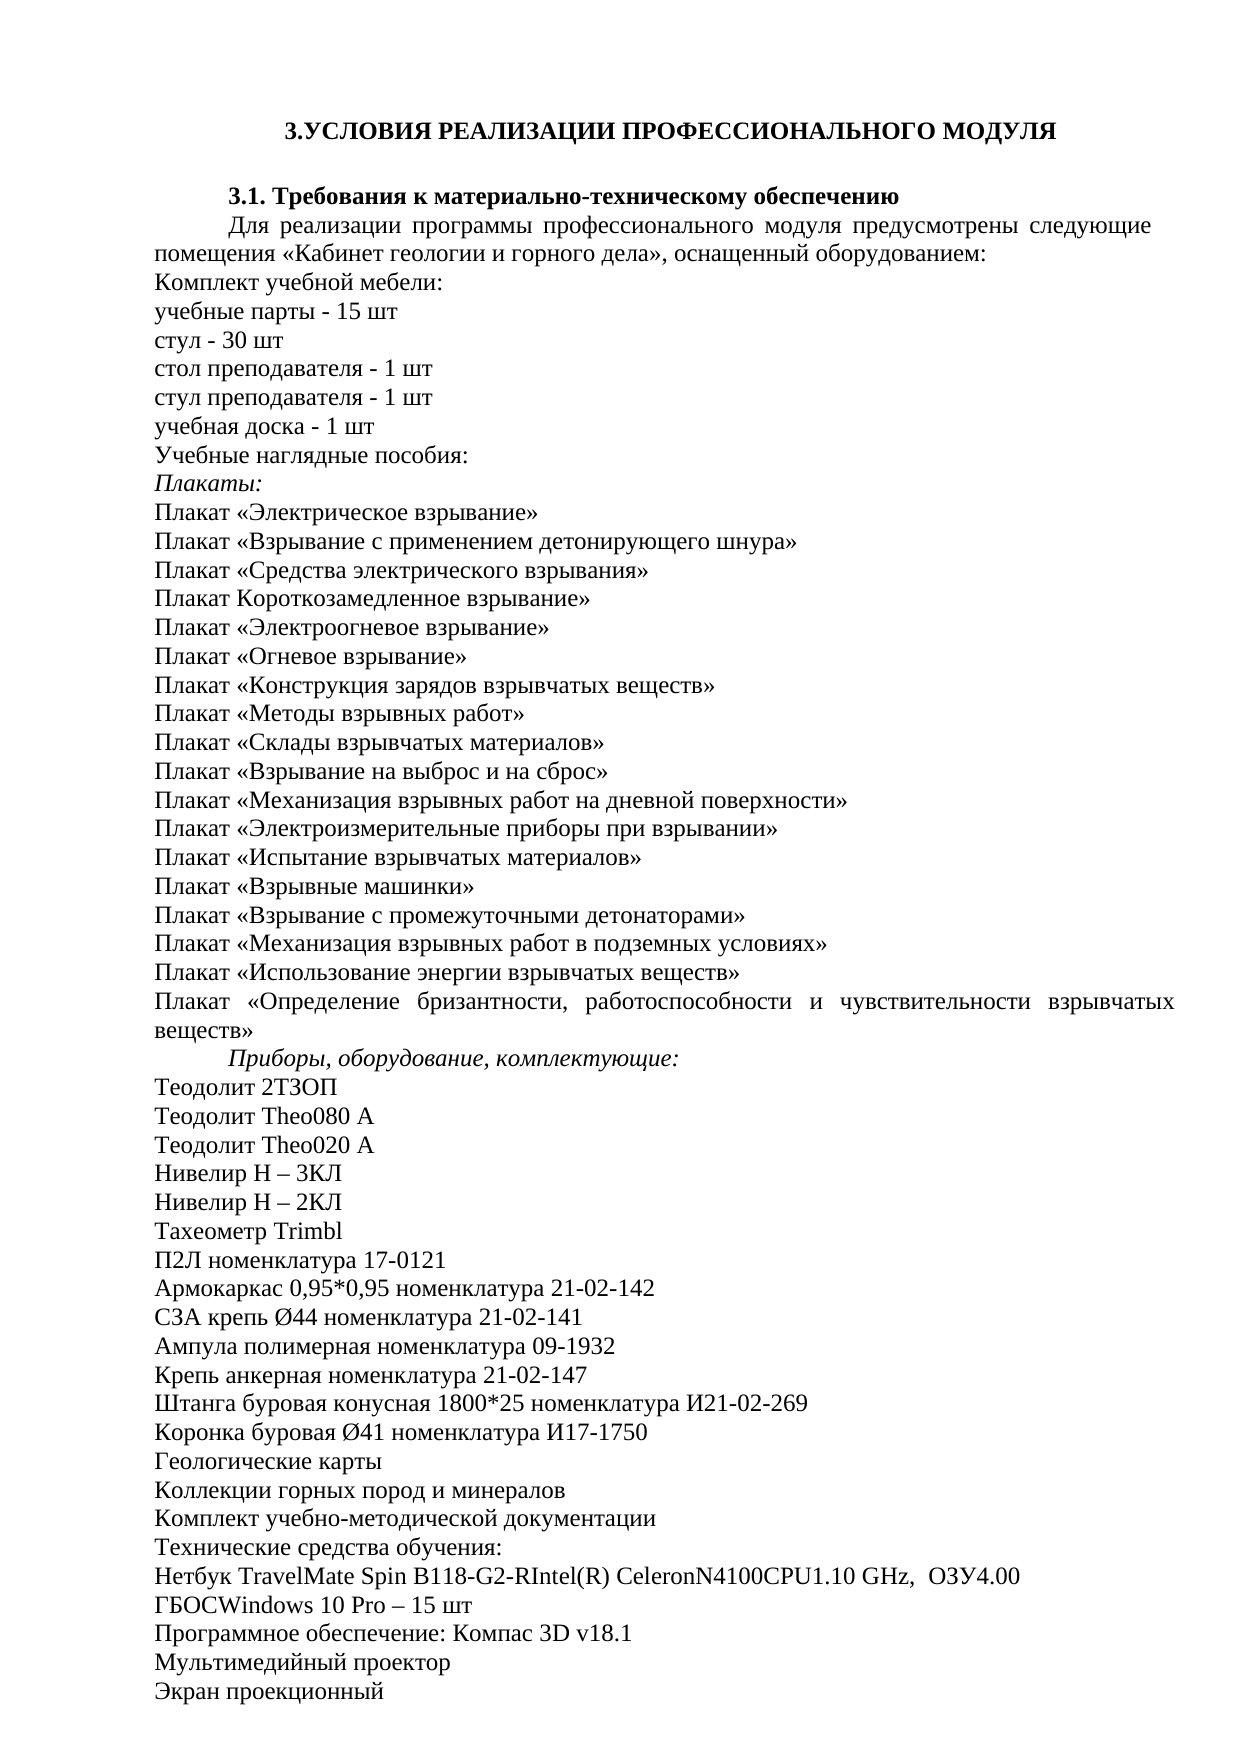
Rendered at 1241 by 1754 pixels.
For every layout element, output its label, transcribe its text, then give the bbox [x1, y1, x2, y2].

text Крепь анкерная номенклатура 21-02-147 [154, 1360, 1176, 1388]
text Учебные наглядные пособия: [154, 440, 1176, 468]
list Плакат «Механизация взрывных работ в подземных условиях» [154, 928, 1176, 957]
list Приборы, оборудование, комплектующие: [154, 1043, 1176, 1072]
text Экран проекционный [154, 1676, 1152, 1705]
text Для реализации программы профессионального модуля предусмотрены следующие помещения «Кабинет геологии и горного дела», оснащенный оборудованием: [154, 210, 1152, 267]
text стул - 30 шт [154, 325, 1176, 353]
text П2Л номенклатура 17-0121 [154, 1245, 1176, 1273]
list Плакат «Использование энергии взрывчатых веществ» [154, 957, 1176, 986]
text Плакат «Склады взрывчатых материалов» [154, 727, 1176, 756]
text Комплект учебно-методической документации [154, 1503, 1176, 1532]
text Плакат «Конструкция зарядов взрывчатых веществ» [154, 670, 1176, 698]
text Плакат «Огневое взрывание» [154, 641, 1176, 670]
text Нивелир Н – 2КЛ [154, 1187, 1176, 1216]
text Нивелир Н – 3КЛ [154, 1158, 1176, 1187]
list Плакат «Определение бризантности, работоспособности и чувствительности взрывчатых веществ» [154, 986, 1176, 1043]
text Плакат «Испытание взрывчатых материалов» [154, 842, 1176, 871]
text стол преподавателя - 1 шт [154, 353, 1176, 382]
text Теодолит Theo020 А [154, 1130, 1176, 1158]
list Плакат «Взрывание с промежуточными детонаторами» [154, 900, 1176, 928]
list Плакат «Механизация взрывных работ на дневной поверхности» [154, 785, 1176, 813]
text Программное обеспечение: Компас 3D v18.1 [154, 1618, 1176, 1647]
text СЗА крепь Ø44 номенклатура 21-02-141 [154, 1302, 1176, 1331]
text Плакат «Взрывание на выброс и на сброс» [154, 756, 1176, 785]
text Геологические карты [154, 1446, 1176, 1475]
text Плакат Короткозамедленное взрывание» [154, 583, 1176, 612]
list Плакат «Электроизмерительные приборы при взрывании» [154, 813, 1176, 842]
text учебные парты - 15 шт [154, 296, 1176, 325]
text Плакат «Взрывные машинки» [154, 871, 1176, 900]
text 3.УСЛОВИЯ РЕАЛИЗАЦИИ ПРОФЕССИОНАЛЬНОГО МОДУЛЯ [165, 116, 1176, 145]
text Плакат «Электроогневое взрывание» [154, 612, 1176, 641]
text Плакат «Взрывание с применением детонирующего шнура» [154, 526, 1176, 555]
text Теодолит 2ТЗОП [154, 1072, 1176, 1101]
text 3.1. Требования к материально-техническому обеспечению [154, 181, 1176, 210]
text Плакаты: [154, 468, 1176, 497]
text Нетбук TravelMate Spin B118-G2-RIntel(R) CeleronN4100CPU1.10 GHz, ОЗУ4.00 ГБОСWindows 10 Pro – 15 шт [154, 1561, 1176, 1618]
text Плакат «Электрическое взрывание» [154, 497, 1176, 526]
text Армокаркас 0,95*0,95 номенклатура 21-02-142 [154, 1273, 1176, 1302]
text учебная доска - 1 шт [154, 411, 1176, 440]
text Коллекции горных пород и минералов [154, 1475, 1176, 1503]
text Мультимедийный проектор [154, 1647, 1176, 1676]
text Плакат «Средства электрического взрывания» [154, 555, 1176, 583]
text стул преподавателя - 1 шт [154, 382, 1176, 411]
text Комплект учебной мебели: [154, 267, 1176, 296]
text Ампула полимерная номенклатура 09-1932 [154, 1331, 1176, 1360]
text Технические средства обучения: [154, 1532, 1176, 1561]
text Тахеометр Trimbl [154, 1216, 1176, 1245]
text Плакат «Методы взрывных работ» [154, 698, 1176, 727]
text Теодолит Theo080 А [154, 1101, 1176, 1130]
text Штанга буровая конусная 1800*25 номенклатура И21-02-269 [154, 1388, 1176, 1417]
text Коронка буровая Ø41 номенклатура И17-1750 [154, 1417, 1176, 1446]
